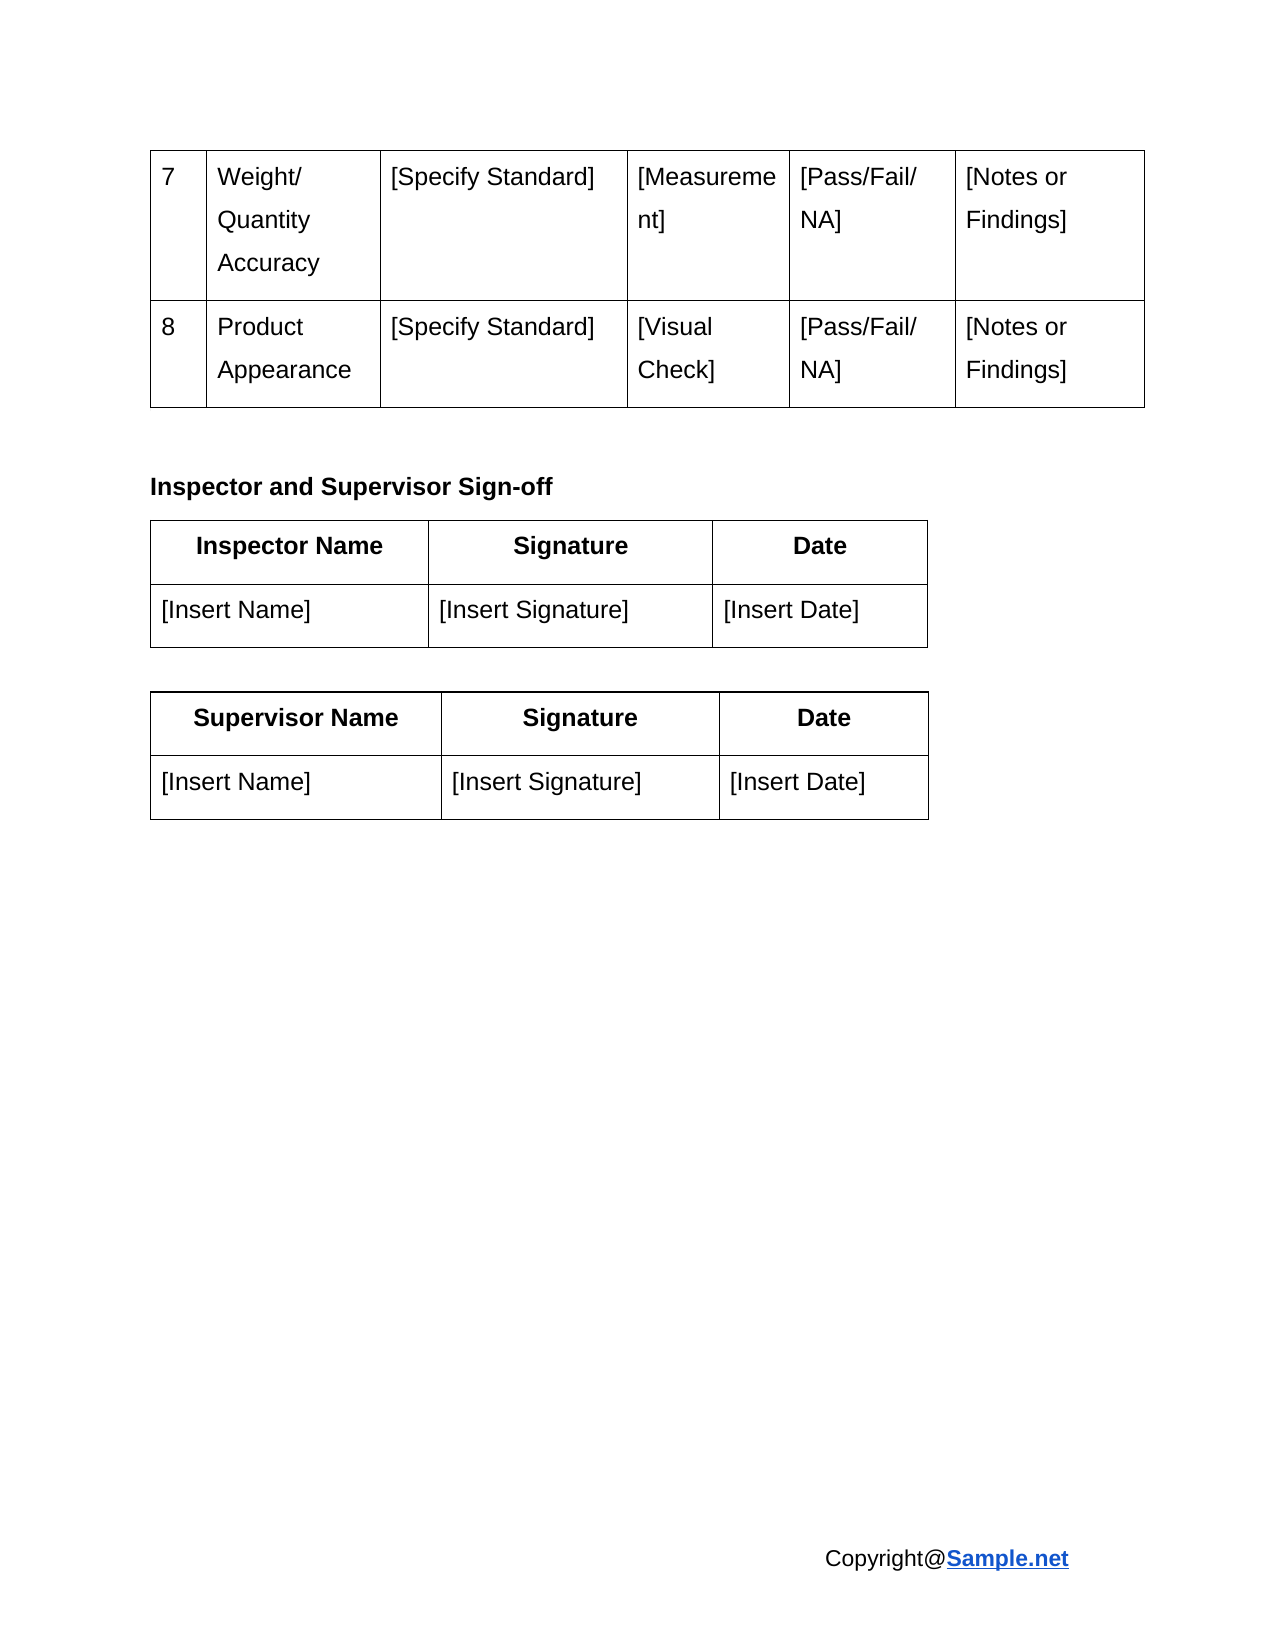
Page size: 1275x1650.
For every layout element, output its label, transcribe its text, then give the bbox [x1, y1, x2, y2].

table_cell [Insert Signature] [429, 585, 712, 647]
table_cell [Insert Signature] [442, 756, 719, 819]
subtitle Inspector and Supervisor Sign-off [150, 472, 1125, 501]
table_cell [Pass/Fail/NA] [790, 151, 955, 300]
table_cell [Notes or Findings] [956, 301, 1144, 407]
table_cell [Notes or Findings] [956, 151, 1144, 300]
table_cell [Insert Name] [151, 585, 428, 647]
table_header Signature [429, 521, 712, 583]
table_header Signature [442, 693, 719, 755]
table_header Inspector Name [151, 521, 428, 583]
table_cell [Insert Date] [713, 585, 927, 647]
table_cell [Pass/Fail/NA] [790, 301, 955, 407]
table_cell [Insert Date] [720, 756, 928, 819]
table_cell [Visual Check] [628, 301, 789, 407]
table_cell Weight/Quantity Accuracy [207, 151, 380, 300]
table_cell [Specify Standard] [381, 301, 627, 407]
table_header Supervisor Name [151, 693, 441, 755]
table_cell 8 [151, 301, 206, 407]
table_cell 7 [151, 151, 206, 300]
table_cell [Insert Name] [151, 756, 441, 819]
table_header Date [713, 521, 927, 583]
table_cell [Measurement] [628, 151, 789, 300]
table_header Date [720, 693, 928, 755]
table_cell [Specify Standard] [381, 151, 627, 300]
table_cell Product Appearance [207, 301, 380, 407]
